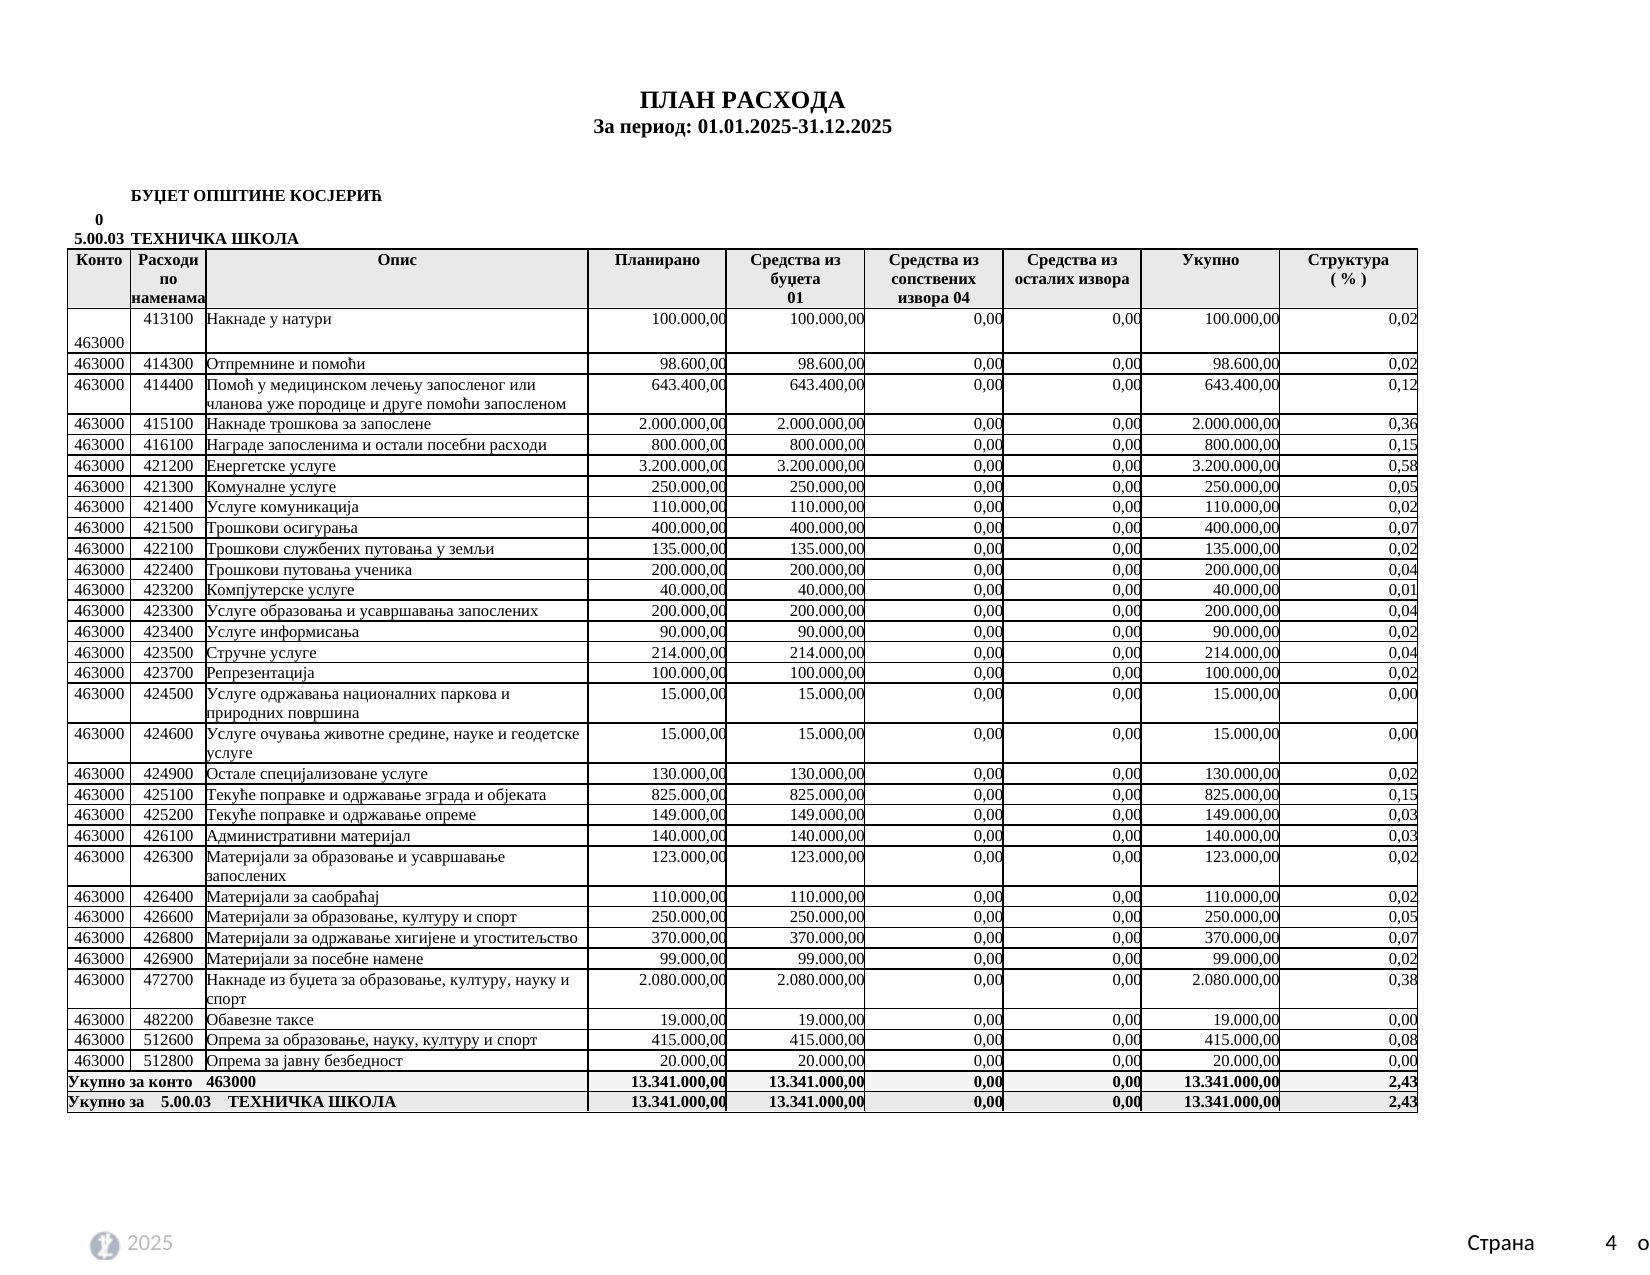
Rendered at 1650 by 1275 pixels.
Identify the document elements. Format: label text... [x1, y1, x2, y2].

table_cell Накнаде у натури [207, 309, 587, 352]
table_cell 472700 [131, 970, 205, 1008]
table_cell 0,00 [865, 622, 1002, 641]
table_cell 0,00 [1004, 622, 1140, 641]
table_cell 3.200.000,00 [589, 456, 725, 475]
table_cell 140.000,00 [589, 826, 725, 845]
table_cell 463000 [68, 928, 130, 947]
table_cell 40.000,00 [727, 580, 864, 599]
table_cell 800.000,00 [1142, 435, 1279, 454]
table_cell 0,36 [1280, 415, 1417, 433]
table_cell 0,05 [1280, 907, 1417, 926]
table_cell 482200 [131, 1009, 205, 1028]
table_cell 414400 [131, 375, 205, 413]
table_cell 424900 [131, 764, 205, 783]
table_cell 0,00 [865, 415, 1002, 433]
table_cell 0,00 [865, 1072, 1002, 1091]
table_cell 463000 [68, 560, 130, 579]
table_cell 0,00 [865, 907, 1002, 926]
table_cell Укупно за конто [68, 1072, 206, 1091]
table_cell 463000 [68, 970, 130, 1008]
table_cell 0,00 [1004, 375, 1140, 413]
table_cell 0,00 [865, 354, 1002, 373]
table_cell 0,00 [865, 456, 1002, 475]
table_cell 424500 [131, 684, 205, 722]
table_cell 463000 [68, 375, 130, 413]
table_cell 825.000,00 [727, 785, 864, 803]
table_cell 13.341.000,00 [727, 1072, 864, 1091]
table_cell 2.080.000,00 [1142, 970, 1279, 1008]
table_cell Стручне услуге [207, 642, 587, 662]
table_cell 110.000,00 [727, 887, 864, 906]
table_cell 123.000,00 [589, 847, 725, 885]
table_cell 200.000,00 [589, 560, 725, 579]
table_cell 463000 [68, 907, 130, 926]
table_cell 90.000,00 [589, 622, 725, 641]
table_cell 0,00 [865, 887, 1002, 906]
table_cell 0,00 [865, 477, 1002, 496]
table_cell 0,00 [1004, 580, 1140, 599]
table_cell 0,00 [865, 970, 1002, 1008]
table_cell 422100 [131, 539, 205, 558]
table_cell 0,02 [1280, 663, 1417, 682]
table_cell 512800 [131, 1051, 205, 1070]
table_cell 0,00 [1004, 764, 1140, 783]
table_cell 0,00 [865, 1092, 1002, 1111]
table_cell 250.000,00 [589, 907, 725, 926]
table_cell 425100 [131, 785, 205, 803]
table_cell 0,00 [1004, 518, 1140, 537]
table_cell 20.000,00 [727, 1051, 864, 1070]
table_cell 135.000,00 [1142, 539, 1279, 558]
table_cell 463000 [68, 1009, 130, 1028]
table_cell 463000 [68, 887, 130, 906]
table_cell 214.000,00 [727, 642, 864, 662]
table_cell Репрезентација [207, 663, 587, 682]
table_cell Награде запосленима и остали посебни расходи [207, 435, 587, 454]
table_cell 0,00 [1004, 497, 1140, 516]
table_cell 13.341.000,00 [589, 1092, 725, 1111]
table_cell 0,02 [1280, 354, 1417, 373]
table_cell 98.600,00 [1142, 354, 1279, 373]
table_cell 2.080.000,00 [589, 970, 725, 1008]
table_cell 0,08 [1280, 1030, 1417, 1049]
table_cell 0,03 [1280, 826, 1417, 845]
table_cell 400.000,00 [589, 518, 725, 537]
table_cell 0,00 [865, 497, 1002, 516]
table_cell 0,00 [1004, 949, 1140, 968]
table_cell Административни материјал [207, 826, 587, 845]
table_cell 98.600,00 [727, 354, 864, 373]
table_cell Текуће поправке и одржавање опреме [207, 805, 587, 824]
table_cell 0,00 [1004, 642, 1140, 662]
table_cell 0,00 [1004, 539, 1140, 558]
table_cell 110.000,00 [589, 497, 725, 516]
table_cell 0,15 [1280, 785, 1417, 803]
table_cell Трошкови путовања ученика [207, 560, 587, 579]
table_cell 200.000,00 [589, 601, 725, 620]
table_cell 2.000.000,00 [727, 415, 864, 433]
table_cell 423400 [131, 622, 205, 641]
table_cell 2.080.000,00 [727, 970, 864, 1008]
table_cell 0,04 [1280, 642, 1417, 662]
table_cell 0,04 [1280, 560, 1417, 579]
table_cell 100.000,00 [589, 663, 725, 682]
table_cell 149.000,00 [727, 805, 864, 824]
table_cell 200.000,00 [1142, 560, 1279, 579]
table_cell 426300 [131, 847, 205, 885]
table_cell 0,07 [1280, 928, 1417, 947]
table_cell 415.000,00 [589, 1030, 725, 1049]
table_cell 0,00 [1004, 847, 1140, 885]
table_cell 643.400,00 [1142, 375, 1279, 413]
table_cell 0,00 [865, 601, 1002, 620]
table_cell 0,00 [1004, 805, 1140, 824]
table_cell Опрема за јавну безбедност [207, 1051, 587, 1070]
table_cell 643.400,00 [727, 375, 864, 413]
table_cell 463000 [68, 435, 130, 454]
table_cell Укупно за 5.00.03 ТЕХНИЧКА ШКОЛА [68, 1092, 587, 1111]
table_cell 2.000.000,00 [1142, 415, 1279, 433]
table_cell 15.000,00 [727, 684, 864, 722]
table_cell Услуге информисања [207, 622, 587, 641]
table_cell 370.000,00 [727, 928, 864, 947]
table_cell 413100 [131, 309, 205, 352]
table_cell Материјали за образовање, културу и спорт [207, 907, 587, 926]
table_cell 0,00 [1004, 907, 1140, 926]
table_cell [68, 114, 1417, 186]
table_cell Расходи по наменама [131, 250, 205, 307]
table_cell Конто [68, 250, 130, 307]
table_cell 0,00 [865, 1009, 1002, 1028]
table_cell 423500 [131, 642, 205, 662]
table_cell Обавезне таксе [207, 1009, 587, 1028]
table_cell 0,00 [865, 560, 1002, 579]
table_cell 0,02 [1280, 309, 1417, 352]
table_cell 400.000,00 [1142, 518, 1279, 537]
table_cell 421400 [131, 497, 205, 516]
table_cell 463000 [68, 477, 130, 496]
table_cell 0,00 [1004, 477, 1140, 496]
table_cell 0,00 [1280, 684, 1417, 722]
table_cell 463000 [68, 415, 130, 433]
table_cell Материјали за одржавање хигијене и угоститељство [207, 928, 587, 947]
table_cell 0,00 [1004, 970, 1140, 1008]
table_cell Отпремнине и помоћи [207, 354, 587, 373]
table_cell 463000 [68, 309, 130, 352]
table_cell 463000 [68, 684, 130, 722]
table_cell 149.000,00 [589, 805, 725, 824]
table_cell Остале специјализоване услуге [207, 764, 587, 783]
table_cell 463000 [68, 1051, 130, 1070]
table_cell 463000 [68, 826, 130, 845]
table_cell 2.000.000,00 [589, 415, 725, 433]
table_cell 250.000,00 [727, 907, 864, 926]
table_cell 0,00 [1004, 415, 1140, 433]
table_cell 135.000,00 [589, 539, 725, 558]
table_cell 424600 [131, 724, 205, 762]
table_cell 463000 [68, 456, 130, 475]
table_cell 0,00 [1004, 1030, 1140, 1049]
table_cell Комуналне услуге [207, 477, 587, 496]
table_cell 463000 [68, 663, 130, 682]
table_cell 0,02 [1280, 764, 1417, 783]
table_cell 0,02 [1280, 887, 1417, 906]
table_cell 20.000,00 [1142, 1051, 1279, 1070]
table_cell 426900 [131, 949, 205, 968]
table_cell 422400 [131, 560, 205, 579]
table_cell Текуће поправке и одржавање зграда и објеката [207, 785, 587, 803]
table_cell 0,00 [1004, 456, 1140, 475]
table_cell 140.000,00 [1142, 826, 1279, 845]
table_cell 90.000,00 [727, 622, 864, 641]
table_cell Накнаде трошкова за запослене [207, 415, 587, 433]
table_cell 214.000,00 [1142, 642, 1279, 662]
table_cell 0,00 [865, 805, 1002, 824]
table_cell 463000 [68, 805, 130, 824]
table_cell Средства из буџета 01 [727, 250, 864, 307]
table_cell 0,04 [1280, 601, 1417, 620]
table_cell 90.000,00 [1142, 622, 1279, 641]
table_cell 20.000,00 [589, 1051, 725, 1070]
table_cell 0,00 [865, 928, 1002, 947]
table_cell 130.000,00 [589, 764, 725, 783]
table_cell ТЕХНИЧКА ШКОЛА [131, 229, 1417, 248]
table_cell 99.000,00 [589, 949, 725, 968]
table_cell 463000 [68, 497, 130, 516]
table_cell 100.000,00 [727, 309, 864, 352]
table_cell 463000 [68, 1030, 130, 1049]
table_cell Услуге одржавања националних паркова и природних површина [207, 684, 587, 722]
table_cell 15.000,00 [589, 724, 725, 762]
table_cell 214.000,00 [589, 642, 725, 662]
table_cell 0,00 [1004, 1092, 1140, 1111]
table_cell 100.000,00 [727, 663, 864, 682]
table_cell 0,00 [865, 785, 1002, 803]
table_cell 463000 [68, 724, 130, 762]
table_cell 0,00 [865, 642, 1002, 662]
table_cell 135.000,00 [727, 539, 864, 558]
table_cell 463000 [68, 642, 130, 662]
table_cell 13.341.000,00 [1142, 1092, 1279, 1111]
table_cell 0,38 [1280, 970, 1417, 1008]
table_cell 0,05 [1280, 477, 1417, 496]
table_cell 426400 [131, 887, 205, 906]
table_cell Опис [207, 250, 587, 307]
table_cell 0,58 [1280, 456, 1417, 475]
table_cell 0 [68, 186, 131, 229]
table_cell 0,00 [1004, 785, 1140, 803]
table_cell 0,00 [1280, 724, 1417, 762]
table_cell 423200 [131, 580, 205, 599]
table_cell 3.200.000,00 [727, 456, 864, 475]
table_cell 99.000,00 [727, 949, 864, 968]
table_cell 130.000,00 [1142, 764, 1279, 783]
table_cell 643.400,00 [589, 375, 725, 413]
table_cell Трошкови службених путовања у земљи [207, 539, 587, 558]
table_cell 200.000,00 [727, 601, 864, 620]
table_cell Помоћ у медицинском лечењу запосленог или чланова уже породице и друге помоћи запосленом [207, 375, 587, 413]
table_cell 426100 [131, 826, 205, 845]
table_cell 200.000,00 [727, 560, 864, 579]
table_cell 800.000,00 [589, 435, 725, 454]
table_cell Накнаде из буџета за образовање, културу, науку и спорт [207, 970, 587, 1008]
table_cell 463000 [206, 1072, 587, 1091]
table_cell 463000 [68, 580, 130, 599]
table_cell 463000 [68, 539, 130, 558]
table_cell 15.000,00 [1142, 724, 1279, 762]
table_cell 0,00 [1004, 1009, 1140, 1028]
table_cell 0,02 [1280, 539, 1417, 558]
table_cell Енергетске услуге [207, 456, 587, 475]
table_cell 13.341.000,00 [727, 1092, 864, 1111]
table_cell 100.000,00 [1142, 663, 1279, 682]
table_cell 414300 [131, 354, 205, 373]
table_cell 15.000,00 [727, 724, 864, 762]
table_cell 13.341.000,00 [1142, 1072, 1279, 1091]
table_cell Материјали за посебне намене [207, 949, 587, 968]
table_cell 0,00 [1004, 928, 1140, 947]
table_cell Структура ( % ) [1280, 250, 1417, 307]
table_cell 0,07 [1280, 518, 1417, 537]
table_cell Компјутерске услуге [207, 580, 587, 599]
table_cell 0,00 [1004, 724, 1140, 762]
table_cell 415.000,00 [1142, 1030, 1279, 1049]
table_cell 19.000,00 [1142, 1009, 1279, 1028]
table_cell 110.000,00 [1142, 887, 1279, 906]
table_cell 0,15 [1280, 435, 1417, 454]
table_cell 423700 [131, 663, 205, 682]
table_cell 250.000,00 [1142, 907, 1279, 926]
table_cell 5.00.03 [68, 229, 131, 248]
table_cell 463000 [68, 785, 130, 803]
table_cell 130.000,00 [727, 764, 864, 783]
table_cell Укупно [1142, 250, 1279, 307]
table_cell 0,00 [1280, 1009, 1417, 1028]
table_cell Материјали за саобраћај [207, 887, 587, 906]
table_cell 0,00 [865, 309, 1002, 352]
table_cell 0,01 [1280, 580, 1417, 599]
table_cell 0,00 [865, 435, 1002, 454]
table_cell 421200 [131, 456, 205, 475]
table_cell 110.000,00 [727, 497, 864, 516]
table_cell 0,00 [1004, 309, 1140, 352]
table_cell 800.000,00 [727, 435, 864, 454]
table_cell 0,00 [865, 1051, 1002, 1070]
table_cell 0,00 [865, 826, 1002, 845]
table_cell 825.000,00 [589, 785, 725, 803]
table_cell 415100 [131, 415, 205, 433]
table_cell 0,00 [865, 949, 1002, 968]
picture [86, 1228, 124, 1260]
table_cell 110.000,00 [589, 887, 725, 906]
table_cell Трошкови осигурања [207, 518, 587, 537]
table_cell 0,00 [865, 375, 1002, 413]
table_cell Услуге образовања и усавршавања запослених [207, 601, 587, 620]
table_cell 426800 [131, 928, 205, 947]
table_cell 0,00 [1004, 435, 1140, 454]
table_cell 0,00 [865, 724, 1002, 762]
table_cell 19.000,00 [589, 1009, 725, 1028]
table_cell 123.000,00 [1142, 847, 1279, 885]
table_cell 13.341.000,00 [589, 1072, 725, 1091]
table_cell 0,00 [1004, 663, 1140, 682]
table_cell 416100 [131, 435, 205, 454]
table_cell 40.000,00 [1142, 580, 1279, 599]
table_cell 463000 [68, 601, 130, 620]
table_cell 421500 [131, 518, 205, 537]
table_cell Услуге очувања животне средине, науке и геодетске услуге [207, 724, 587, 762]
table_cell 2,43 [1280, 1072, 1417, 1091]
table_cell 400.000,00 [727, 518, 864, 537]
table_cell 463000 [68, 847, 130, 885]
table_cell 40.000,00 [589, 580, 725, 599]
table_cell 0,00 [865, 580, 1002, 599]
table_cell 0,00 [1280, 1051, 1417, 1070]
table_cell 0,02 [1280, 497, 1417, 516]
table_cell 0,00 [1004, 826, 1140, 845]
table_cell 0,00 [865, 684, 1002, 722]
table_cell 370.000,00 [589, 928, 725, 947]
table_cell 426600 [131, 907, 205, 926]
table_cell 0,02 [1280, 949, 1417, 968]
table_cell 3.200.000,00 [1142, 456, 1279, 475]
table_cell 100.000,00 [589, 309, 725, 352]
table_cell 99.000,00 [1142, 949, 1279, 968]
table_cell 15.000,00 [1142, 684, 1279, 722]
table_cell БУЏЕТ ОПШТИНЕ КОСЈЕРИЋ [131, 186, 1417, 229]
table_cell 2,43 [1280, 1092, 1417, 1111]
table_cell 0,00 [1004, 354, 1140, 373]
table_cell 250.000,00 [727, 477, 864, 496]
table_cell Средства из осталих извора [1004, 250, 1140, 307]
table_cell 200.000,00 [1142, 601, 1279, 620]
table_cell 0,00 [865, 539, 1002, 558]
table_cell 140.000,00 [727, 826, 864, 845]
table_cell 463000 [68, 764, 130, 783]
table_cell 110.000,00 [1142, 497, 1279, 516]
table_cell Услуге комуникација [207, 497, 587, 516]
table_cell Средства из сопствених извора 04 [865, 250, 1002, 307]
table_cell 250.000,00 [589, 477, 725, 496]
table_cell 0,02 [1280, 622, 1417, 641]
table_cell 0,03 [1280, 805, 1417, 824]
table_cell 0,02 [1280, 847, 1417, 885]
table_cell 463000 [68, 518, 130, 537]
table_cell 250.000,00 [1142, 477, 1279, 496]
table_cell 512600 [131, 1030, 205, 1049]
table_cell 0,00 [1004, 560, 1140, 579]
table_cell 0,12 [1280, 375, 1417, 413]
table_cell 0,00 [865, 1030, 1002, 1049]
table_cell 0,00 [1004, 684, 1140, 722]
table_cell 825.000,00 [1142, 785, 1279, 803]
table_cell Материјали за образовање и усавршавање запослених [207, 847, 587, 885]
table_cell 425200 [131, 805, 205, 824]
table_cell 0,00 [865, 663, 1002, 682]
table_cell Опрема за образовање, науку, културу и спорт [207, 1030, 587, 1049]
table_cell 0,00 [1004, 887, 1140, 906]
table_cell 0,00 [865, 764, 1002, 783]
table_cell 149.000,00 [1142, 805, 1279, 824]
table_cell 463000 [68, 354, 130, 373]
table_cell 421300 [131, 477, 205, 496]
table_cell 100.000,00 [1142, 309, 1279, 352]
table_cell 415.000,00 [727, 1030, 864, 1049]
table_header ПЛАН РАСХОДА [68, 85, 1417, 114]
table_cell 0,00 [1004, 601, 1140, 620]
table_cell 0,00 [865, 847, 1002, 885]
table_cell 19.000,00 [727, 1009, 864, 1028]
table_cell 123.000,00 [727, 847, 864, 885]
table_cell 98.600,00 [589, 354, 725, 373]
table_cell Планирано [589, 250, 725, 307]
table_cell 0,00 [865, 518, 1002, 537]
table_cell 423300 [131, 601, 205, 620]
table_cell 370.000,00 [1142, 928, 1279, 947]
table_cell 0,00 [1004, 1051, 1140, 1070]
table_cell 0,00 [1004, 1072, 1140, 1091]
table_cell 463000 [68, 622, 130, 641]
table_cell 463000 [68, 949, 130, 968]
table_cell 15.000,00 [589, 684, 725, 722]
